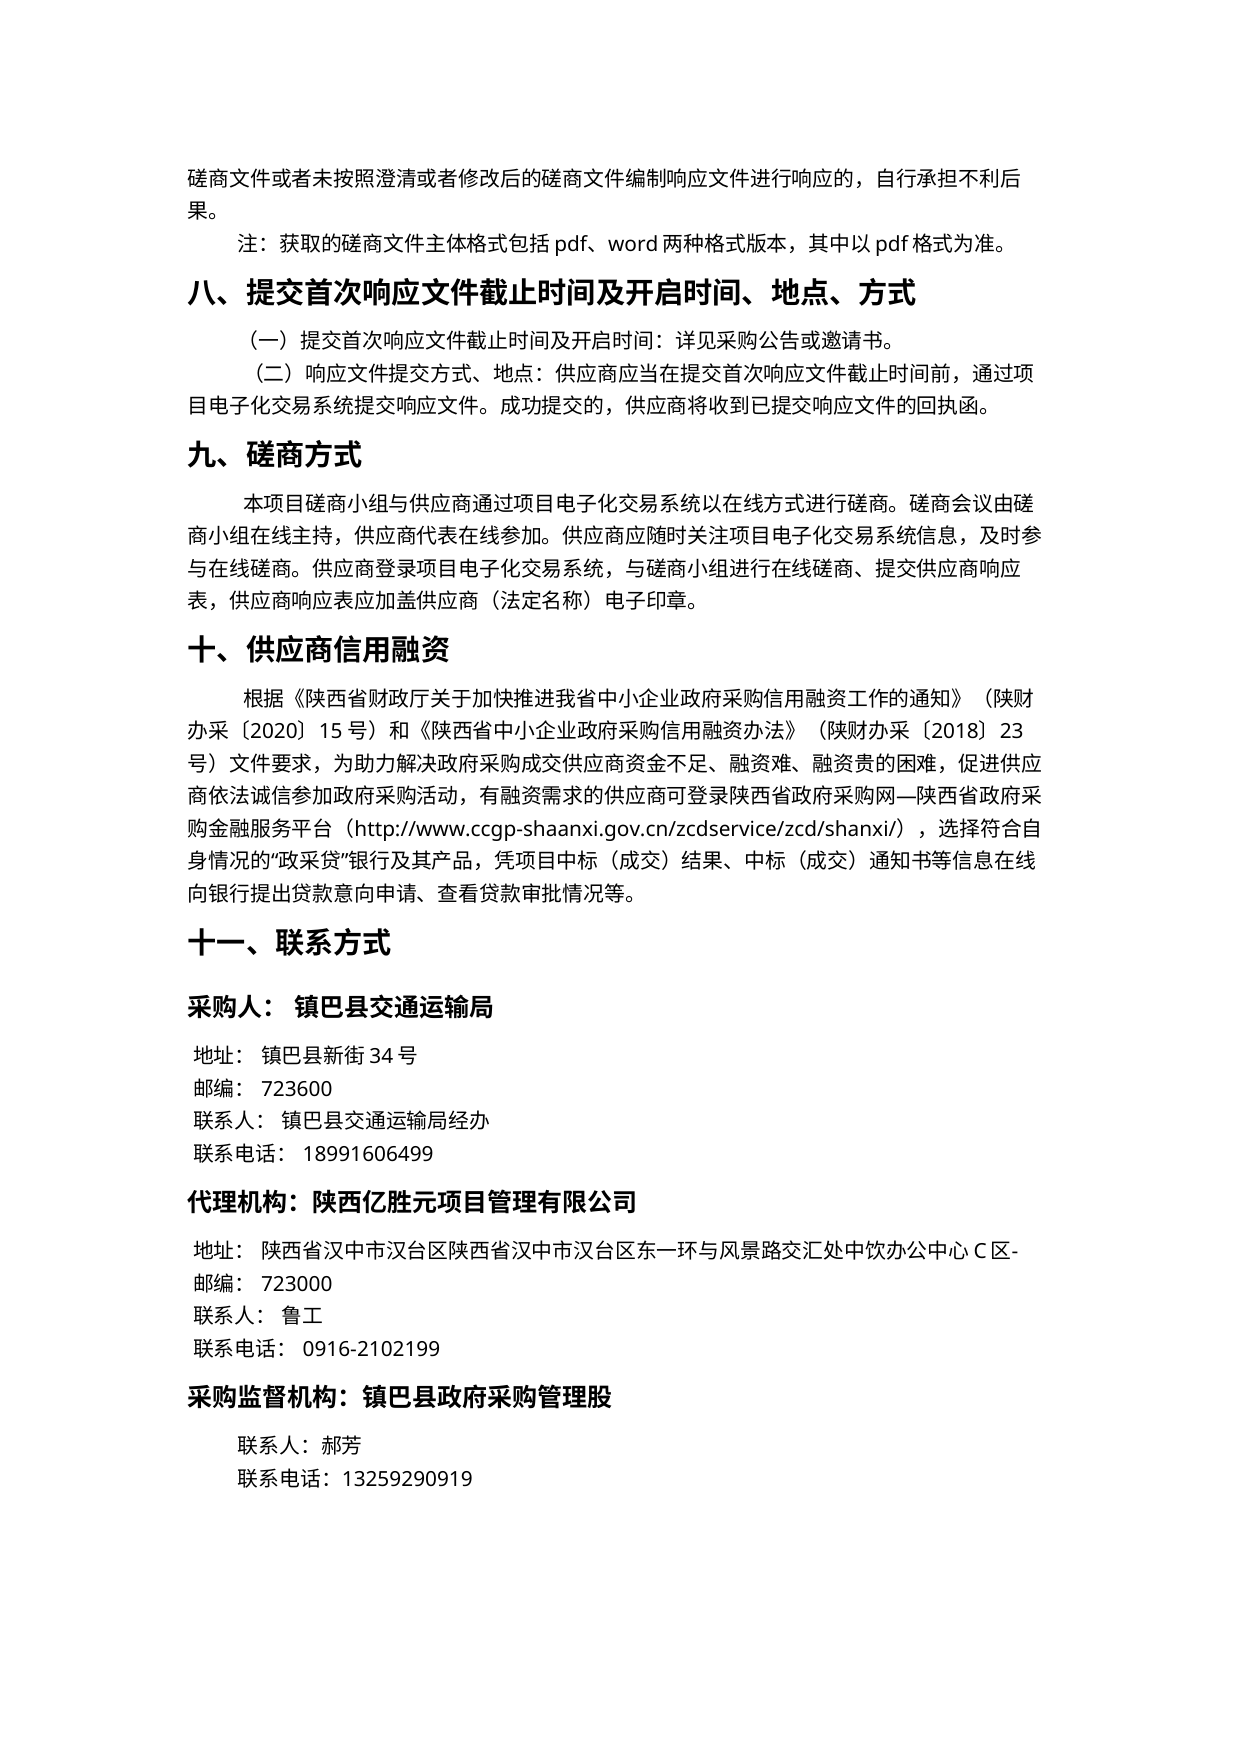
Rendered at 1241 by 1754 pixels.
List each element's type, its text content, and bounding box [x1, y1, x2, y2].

text 邮编： 723000 [187, 1267, 1053, 1299]
text （一）提交首次响应文件截止时间及开启时间：详见采购公告或邀请书。 [187, 324, 1053, 357]
text 十、供应商信用融资 [187, 617, 1053, 682]
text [187, 162, 1053, 227]
text 联系人： 鲁工 [187, 1299, 1053, 1332]
text 联系电话： 0916-2102199 [187, 1332, 1053, 1364]
text 地址： 陕西省汉中市汉台区陕西省汉中市汉台区东一环与风景路交汇处中饮办公中心C区- [187, 1234, 1053, 1267]
text 本项目磋商小组与供应商通过项目电子化交易系统以在线方式进行磋商。磋商会议由磋商小组在线主持，供应商代表在线参加。供应商应随时关注项目电子化交易系统信息，及时参与在线磋商。供应商登录项目电子化交易系统，与磋商小组进行在线磋商、提交供应商响应表，供应商响应表应加盖供应商（法定名称）电子印章。 [187, 487, 1053, 617]
text （二）响应文件提交方式、地点：供应商应当在提交首次响应文件截止时间前，通过项目电子化交易系统提交响应文件。成功提交的，供应商将收到已提交响应文件的回执函。 [187, 357, 1053, 422]
text 邮编： 723600 [187, 1072, 1053, 1104]
text 根据《陕西省财政厅关于加快推进我省中小企业政府采购信用融资工作的通知》（陕财办采〔2020〕15 号）和《陕西省中小企业政府采购信用融资办法》（陕财办采〔2018〕23 号）文件要求，为助力解决政府采购成交供应商资金不足、融资难、融资贵的困难，促进供应商依法诚信参加政府采购活动，有融资需求的供应商可登录陕西省政府采购网—陕西省政府采购金融服务平台（http://www.ccgp-shaanxi.gov.cn/zcdservice/zcd/shanxi/），选择符合自身情况的“政采贷”银行及其产品，凭项目中标（成交）结果、中标（成交）通知书等信息在线向银行提出贷款意向申请、查看贷款审批情况等。 [187, 682, 1053, 909]
text 八、提交首次响应文件截止时间及开启时间、地点、方式 [187, 259, 1053, 324]
text 采购人： 镇巴县交通运输局 [187, 974, 1053, 1039]
text 联系人：郝芳 [187, 1429, 1053, 1462]
text 十一、联系方式 [187, 909, 1053, 974]
text 注：获取的磋商文件主体格式包括pdf、word两种格式版本，其中以pdf格式为准。 [187, 227, 1053, 259]
text 九、磋商方式 [187, 422, 1053, 487]
text 采购监督机构：镇巴县政府采购管理股 [187, 1364, 1053, 1429]
text 联系人： 镇巴县交通运输局经办 [187, 1104, 1053, 1137]
text 联系电话：13259290919 [187, 1462, 1053, 1494]
text 联系电话： 18991606499 [187, 1137, 1053, 1169]
text 地址： 镇巴县新街34号 [187, 1039, 1053, 1072]
text 代理机构：陕西亿胜元项目管理有限公司 [187, 1169, 1053, 1234]
